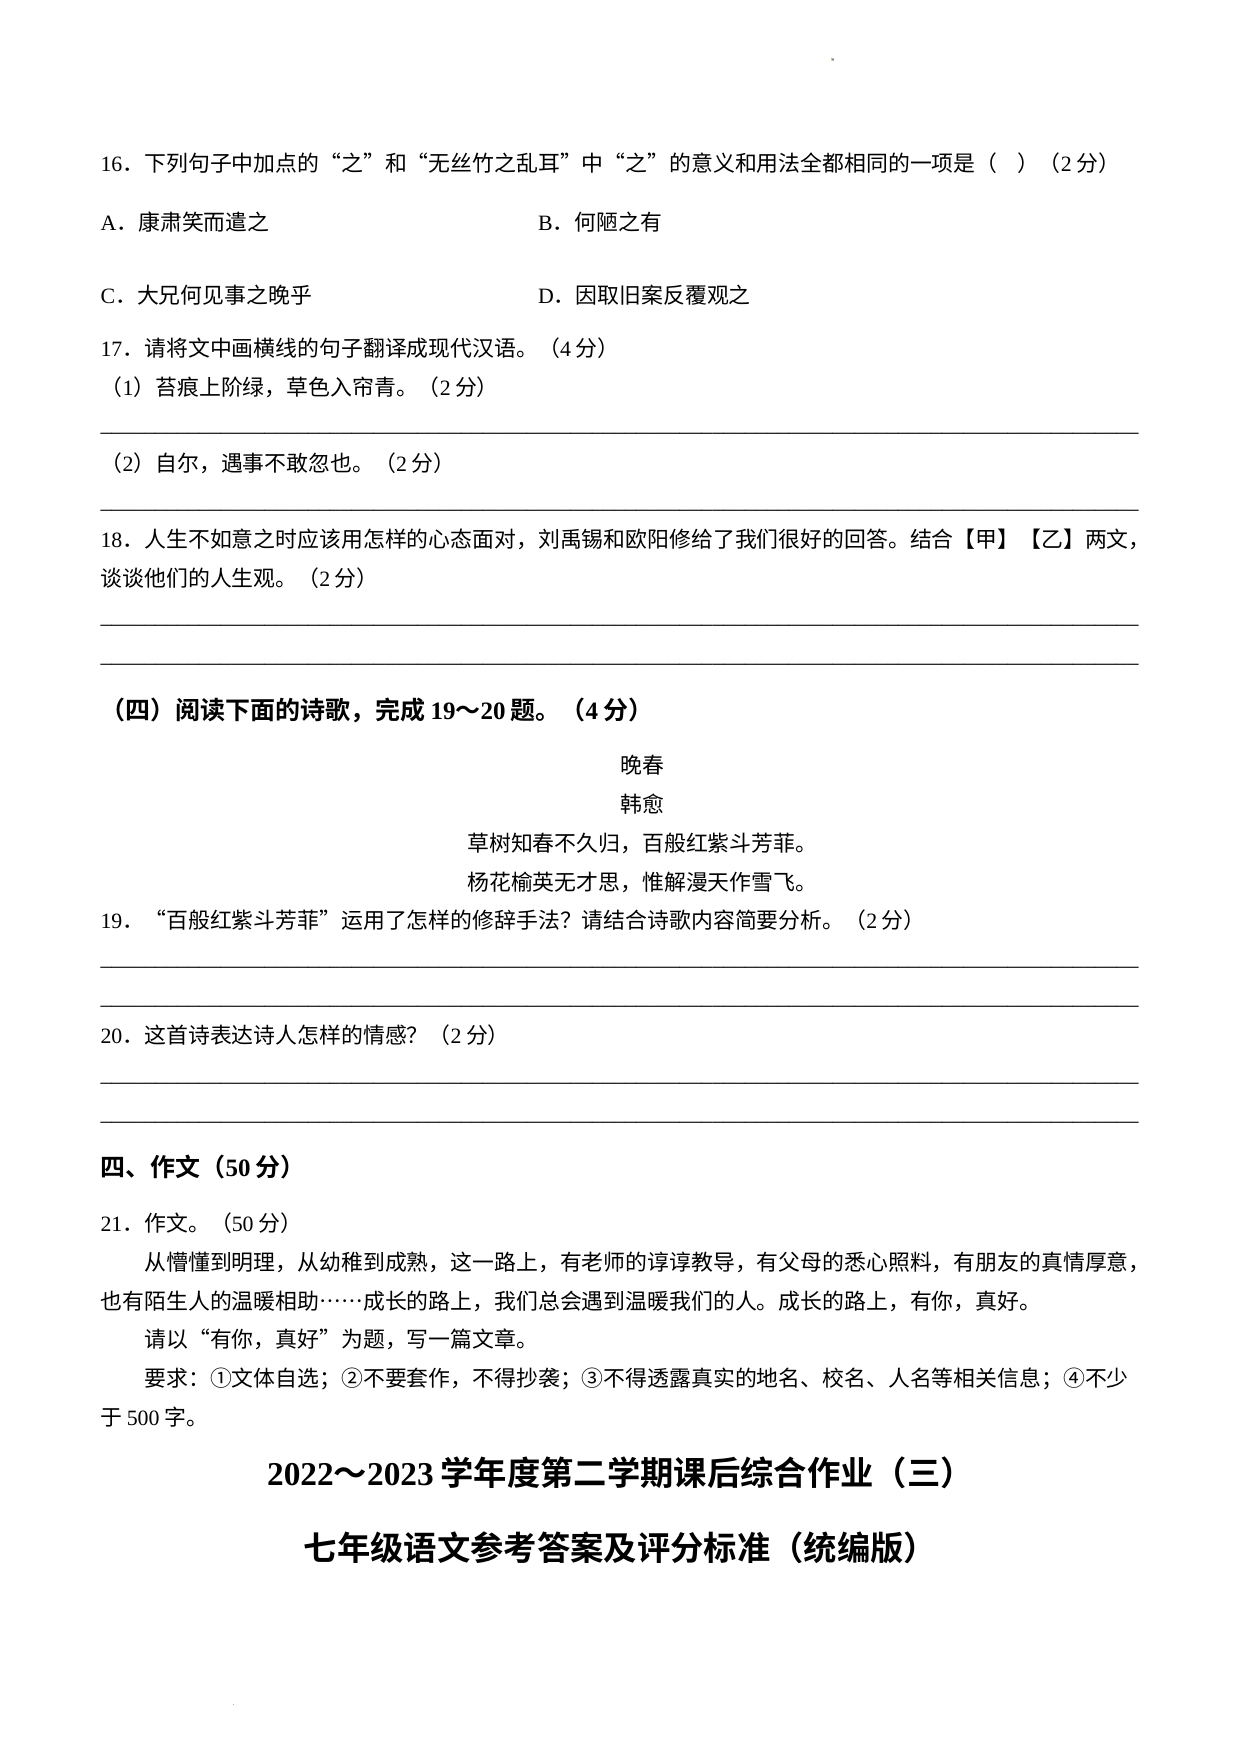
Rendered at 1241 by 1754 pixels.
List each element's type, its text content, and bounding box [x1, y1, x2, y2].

text _______________________________________________________________________________________________ [100, 408, 1140, 440]
text 20．这首诗表达诗人怎样的情感？（2分） [100, 1018, 1140, 1051]
text 草树知春不久归，百般红紫斗芳菲。 [100, 825, 1140, 858]
text （2）自尔，遇事不敢忽也。（2分） [100, 445, 1140, 478]
text 18．人生不如意之时应该用怎样的心态面对，刘禹锡和欧阳修给了我们很好的回答。结合【甲】【乙】两文，谈谈他们的人生观。（2分） [100, 522, 1140, 593]
text 17．请将文中画横线的句子翻译成现代汉语。（4分） [100, 330, 1140, 363]
text A．康肃笑而遣之 B．何陋之有 [100, 184, 1140, 249]
text 杨花榆英无才思，惟解漫天作雪飞。 [100, 864, 1140, 897]
text 2022～2023学年度第二学期课后综合作业（三） [100, 1438, 1140, 1503]
text ______________________________________________________________________________________________________________________________________________________________________________________________ [100, 1057, 1140, 1128]
text 请以“有你，真好”为题，写一篇文章。 [100, 1322, 1140, 1354]
text 21．作文。（50分） [100, 1206, 1140, 1238]
text 要求：①文体自选；②不要套作，不得抄袭；③不得透露真实的地名、校名、人名等相关信息；④不少于500字。 [100, 1361, 1140, 1432]
text （1）苔痕上阶绿，草色入帘青。（2分） [100, 369, 1140, 402]
text （四）阅读下面的诗歌，完成19～20题。（4分） [100, 676, 1140, 741]
text 四、作文（50分） [100, 1133, 1140, 1198]
text ______________________________________________________________________________________________________________________________________________________________________________________________ [100, 599, 1140, 671]
text 七年级语文参考答案及评分标准（统编版） [100, 1513, 1140, 1578]
text ______________________________________________________________________________________________________________________________________________________________________________________________ [100, 942, 1140, 1013]
text _______________________________________________________________________________________________ [100, 484, 1140, 517]
text 16．下列句子中加点的“之”和“无丝竹之乱耳”中“之”的意义和用法全都相同的一项是（ ）（2分） [100, 146, 1140, 178]
text 晚春 [100, 748, 1140, 780]
text 从懵懂到明理，从幼稚到成熟，这一路上，有老师的谆谆教导，有父母的悉心照料，有朋友的真情厚意，也有陌生人的温暖相助……成长的路上，我们总会遇到温暖我们的人。成长的路上，有你，真好。 [100, 1244, 1140, 1316]
text C．大兄何见事之晚乎 D．因取旧案反覆观之 [100, 257, 1140, 322]
text 韩愈 [100, 787, 1140, 819]
text 19．“百般红紫斗芳菲”运用了怎样的修辞手法？请结合诗歌内容简要分析。（2分） [100, 903, 1140, 935]
